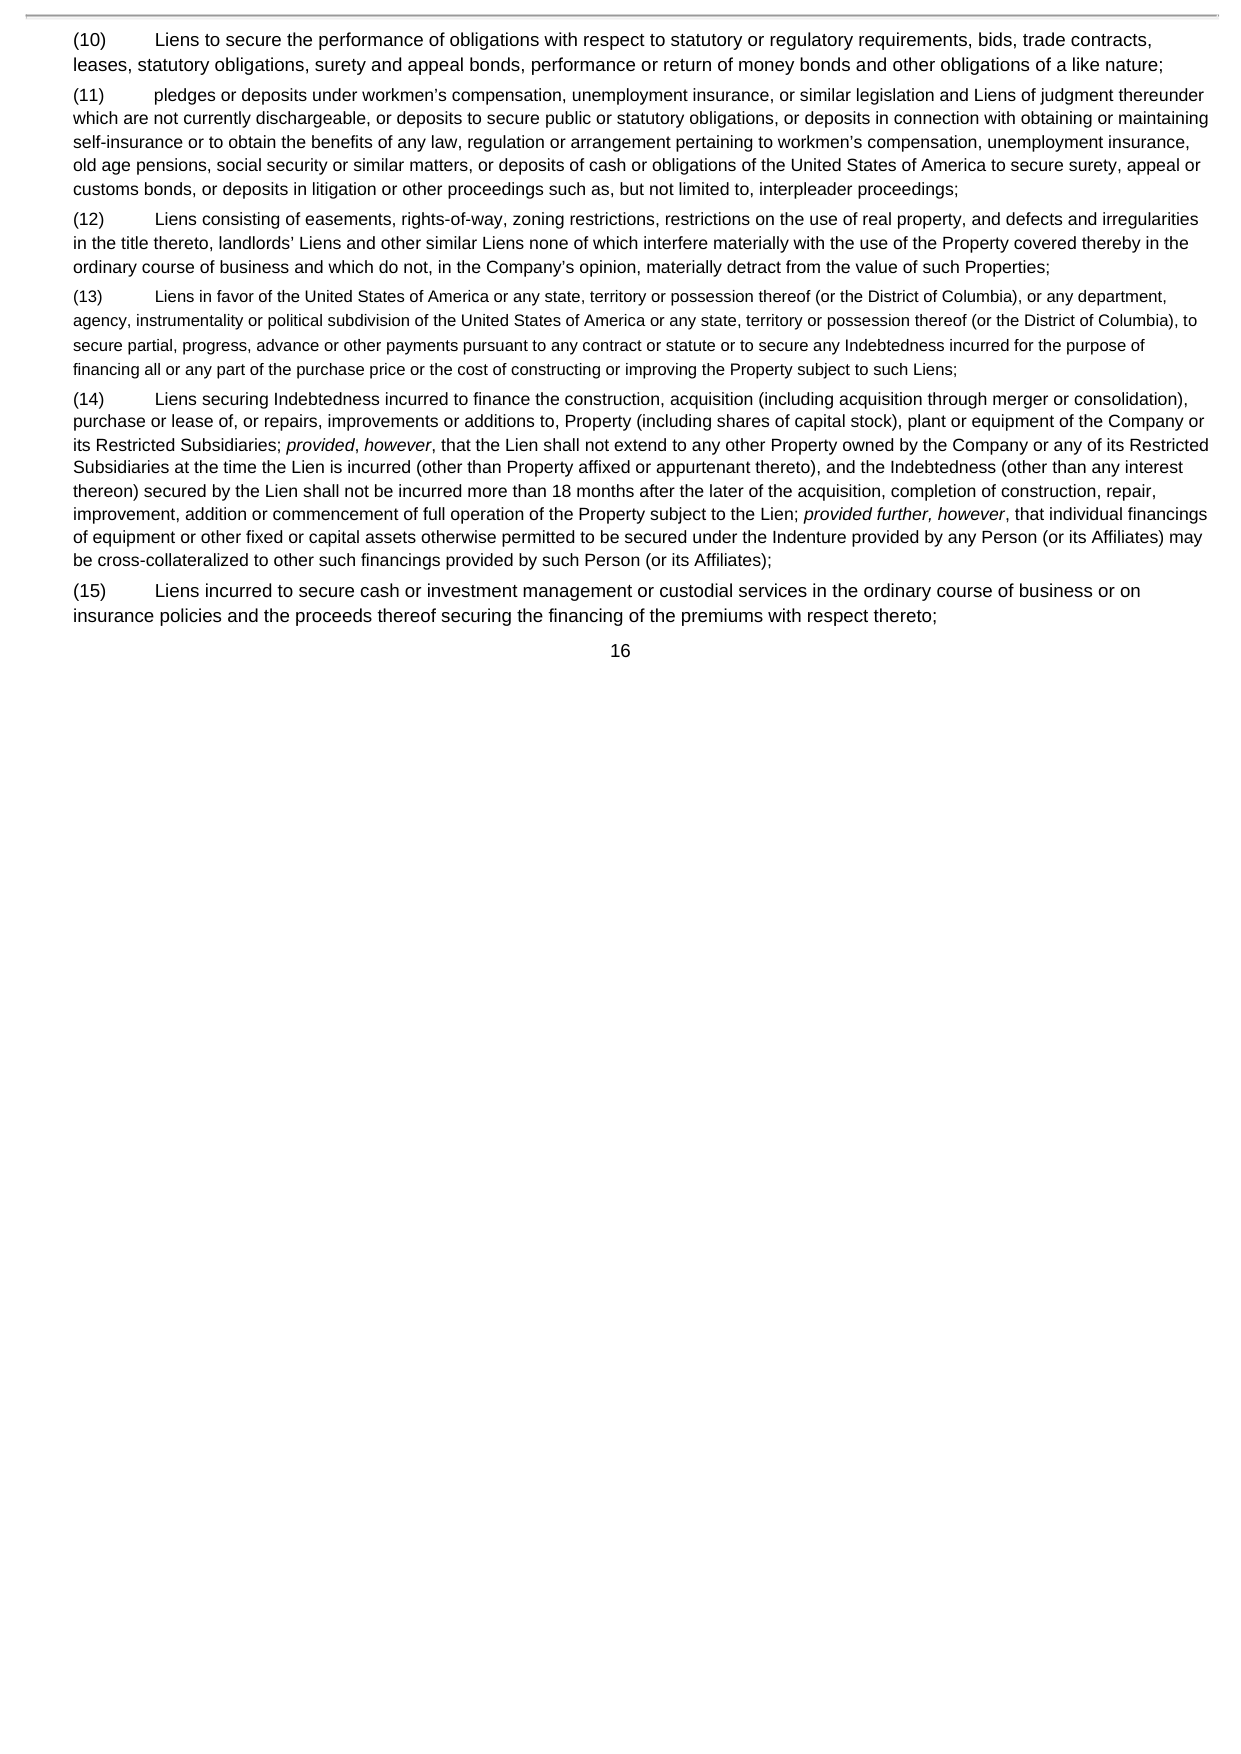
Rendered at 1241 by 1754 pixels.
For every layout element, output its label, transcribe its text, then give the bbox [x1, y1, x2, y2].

list Liens securing Indebtedness incurred to finance the construction, acquisition (including acquisition through merger or consolidation), purchase or lease of, or repairs, improvements or additions to, Property (including shares of capital stock), plant or equipment of the Company or its Restricted Subsidiaries; provided, however, that the Lien shall not extend to any other Property owned by the Company or any of its Restricted Subsidiaries at the time the Lien is incurred (other than Property affixed or appurtenant thereto), and the Indebtedness (other than any interest thereon) secured by the Lien shall not be incurred more than 18 months after the later of the acquisition, completion of construction, repair, improvement, addition or commencement of full operation of the Property subject to the Lien; provided further, however, that individual financings of equipment or other fixed or capital assets otherwise permitted to be secured under the Indenture provided by any Person (or its Affiliates) may be cross-collateralized to other such financings provided by such Person (or its Affiliates); [73, 388, 1215, 570]
list Liens consisting of easements, rights-of-way, zoning restrictions, restrictions on the use of real property, and defects and irregularities in the title thereto, landlords’ Liens and other similar Liens none of which interfere materially with the use of the Property covered thereby in the ordinary course of business and which do not, in the Company’s opinion, materially detract from the value of such Properties; [73, 208, 1215, 277]
text 16 [73, 640, 1167, 662]
list pledges or deposits under workmen’s compensation, unemployment insurance, or similar legislation and Liens of judgment thereunder which are not currently dischargeable, or deposits to secure public or statutory obligations, or deposits in connection with obtaining or maintaining self-insurance or to obtain the benefits of any law, regulation or arrangement pertaining to workmen’s compensation, unemployment insurance, old age pensions, social security or similar matters, or deposits of cash or obligations of the United States of America to secure surety, appeal or customs bonds, or deposits in litigation or other proceedings such as, but not limited to, interpleader proceedings; [73, 84, 1215, 199]
list Liens in favor of the United States of America or any state, territory or possession thereof (or the District of Columbia), or any department, agency, instrumentality or political subdivision of the United States of America or any state, territory or possession thereof (or the District of Columbia), to secure partial, progress, advance or other payments pursuant to any contract or statute or to secure any Indebtedness incurred for the purpose of financing all or any part of the purchase price or the cost of constructing or improving the Property subject to such Liens; [73, 287, 1215, 378]
list Liens to secure the performance of obligations with respect to statutory or regulatory requirements, bids, trade contracts, leases, statutory obligations, surety and appeal bonds, performance or return of money bonds and other obligations of a like nature; [73, 28, 1215, 75]
list Liens incurred to secure cash or investment management or custodial services in the ordinary course of business or on insurance policies and the proceeds thereof securing the financing of the premiums with respect thereto; [73, 580, 1215, 626]
picture [23, 14, 1220, 21]
